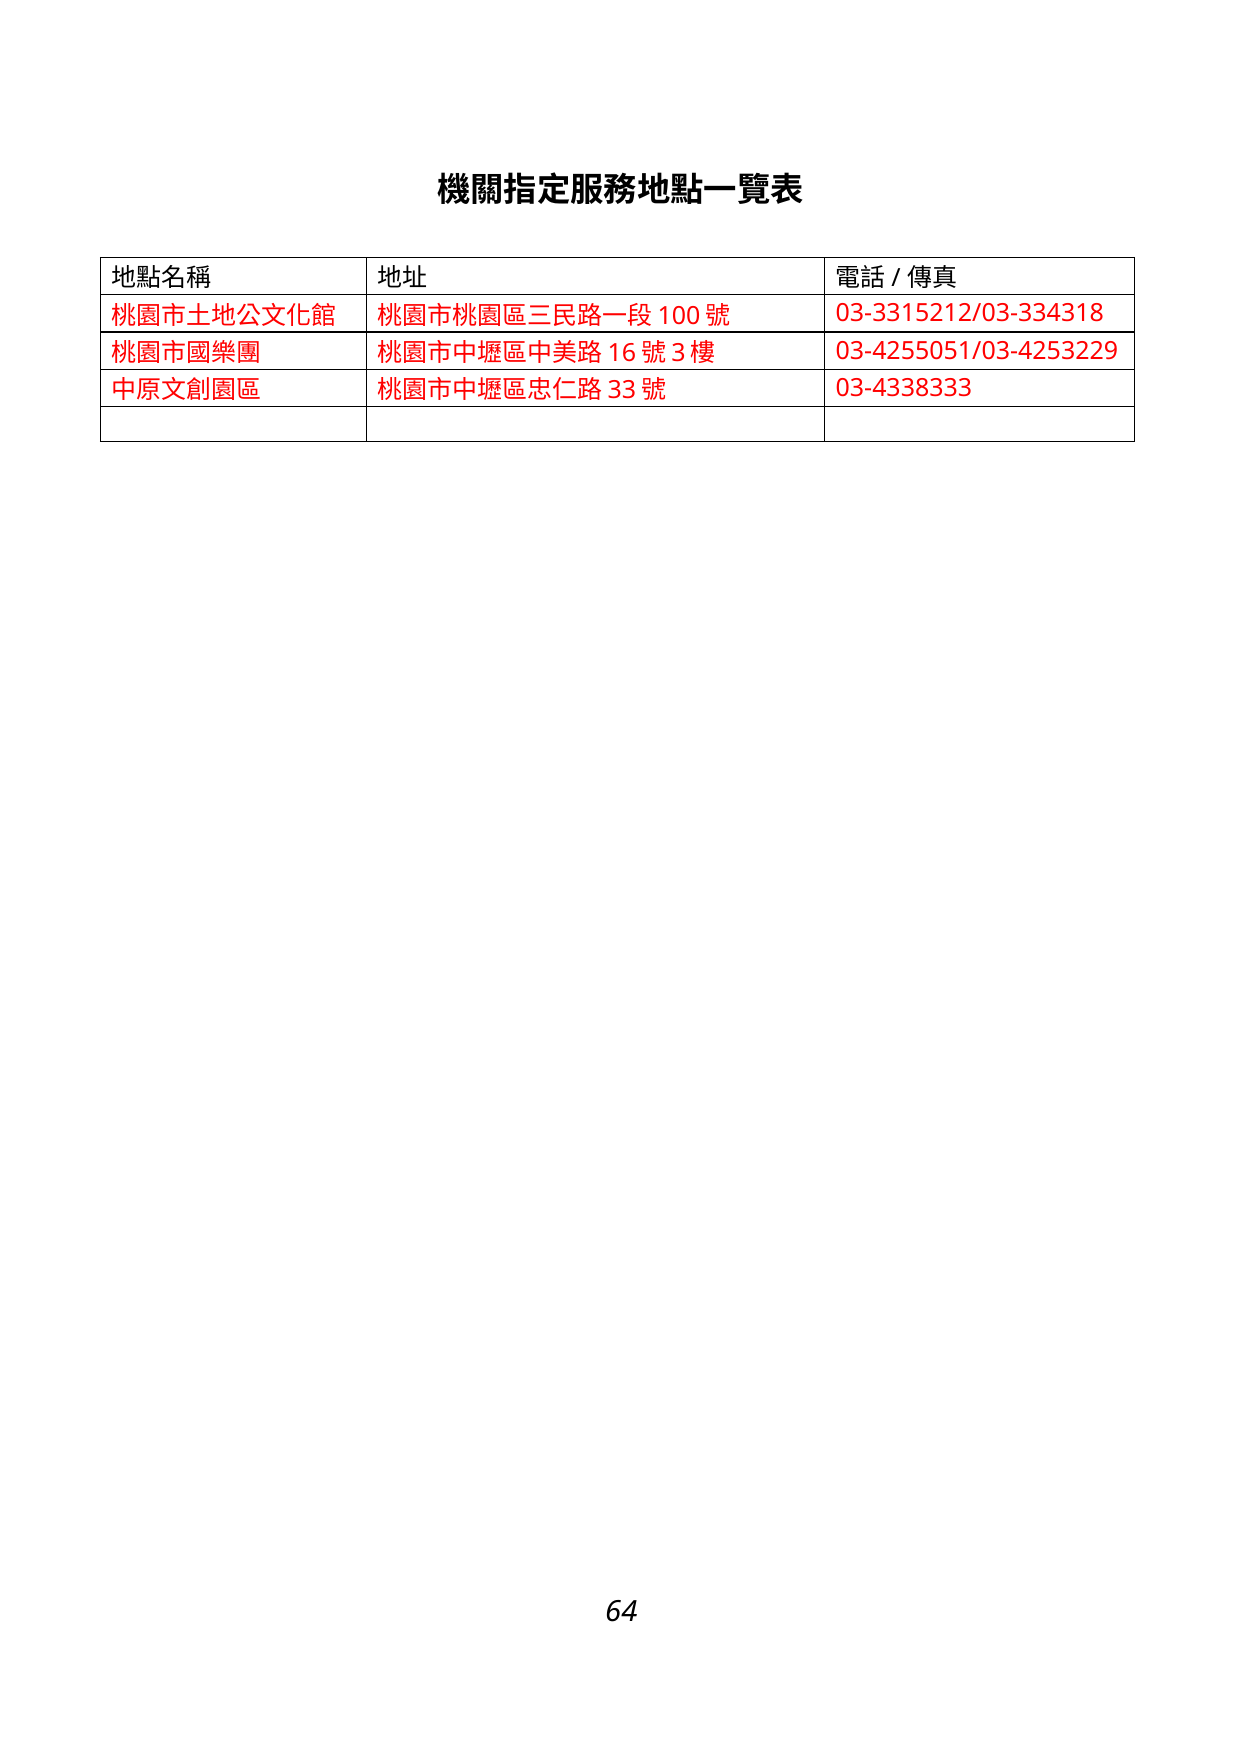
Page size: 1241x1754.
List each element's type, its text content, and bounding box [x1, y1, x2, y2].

table_cell [101, 407, 366, 441]
subtitle 機關指定服務地點一覽表 [130, 148, 1110, 211]
table_cell 桃園市中壢區中美路16號3樓 [367, 333, 824, 369]
table_cell 03-3315212/03-334318 [825, 295, 1134, 331]
table_header 地點名稱 [101, 258, 366, 294]
table_cell 桃園市土地公文化館 [101, 295, 366, 331]
table_cell [367, 407, 824, 441]
table_cell 中原文創園區 [101, 370, 366, 406]
table_cell 03-4255051/03-4253229 [825, 333, 1134, 369]
table_header 地址 [367, 258, 824, 294]
table_header 電話 / 傳真 [825, 258, 1134, 294]
table_cell [825, 407, 1134, 441]
table_cell 桃園市中壢區忠仁路33號 [367, 370, 824, 406]
table_cell 桃園市桃園區三民路一段100號 [367, 295, 824, 331]
table_cell 03-4338333 [825, 370, 1134, 406]
table_cell 桃園市國樂團 [101, 333, 366, 369]
